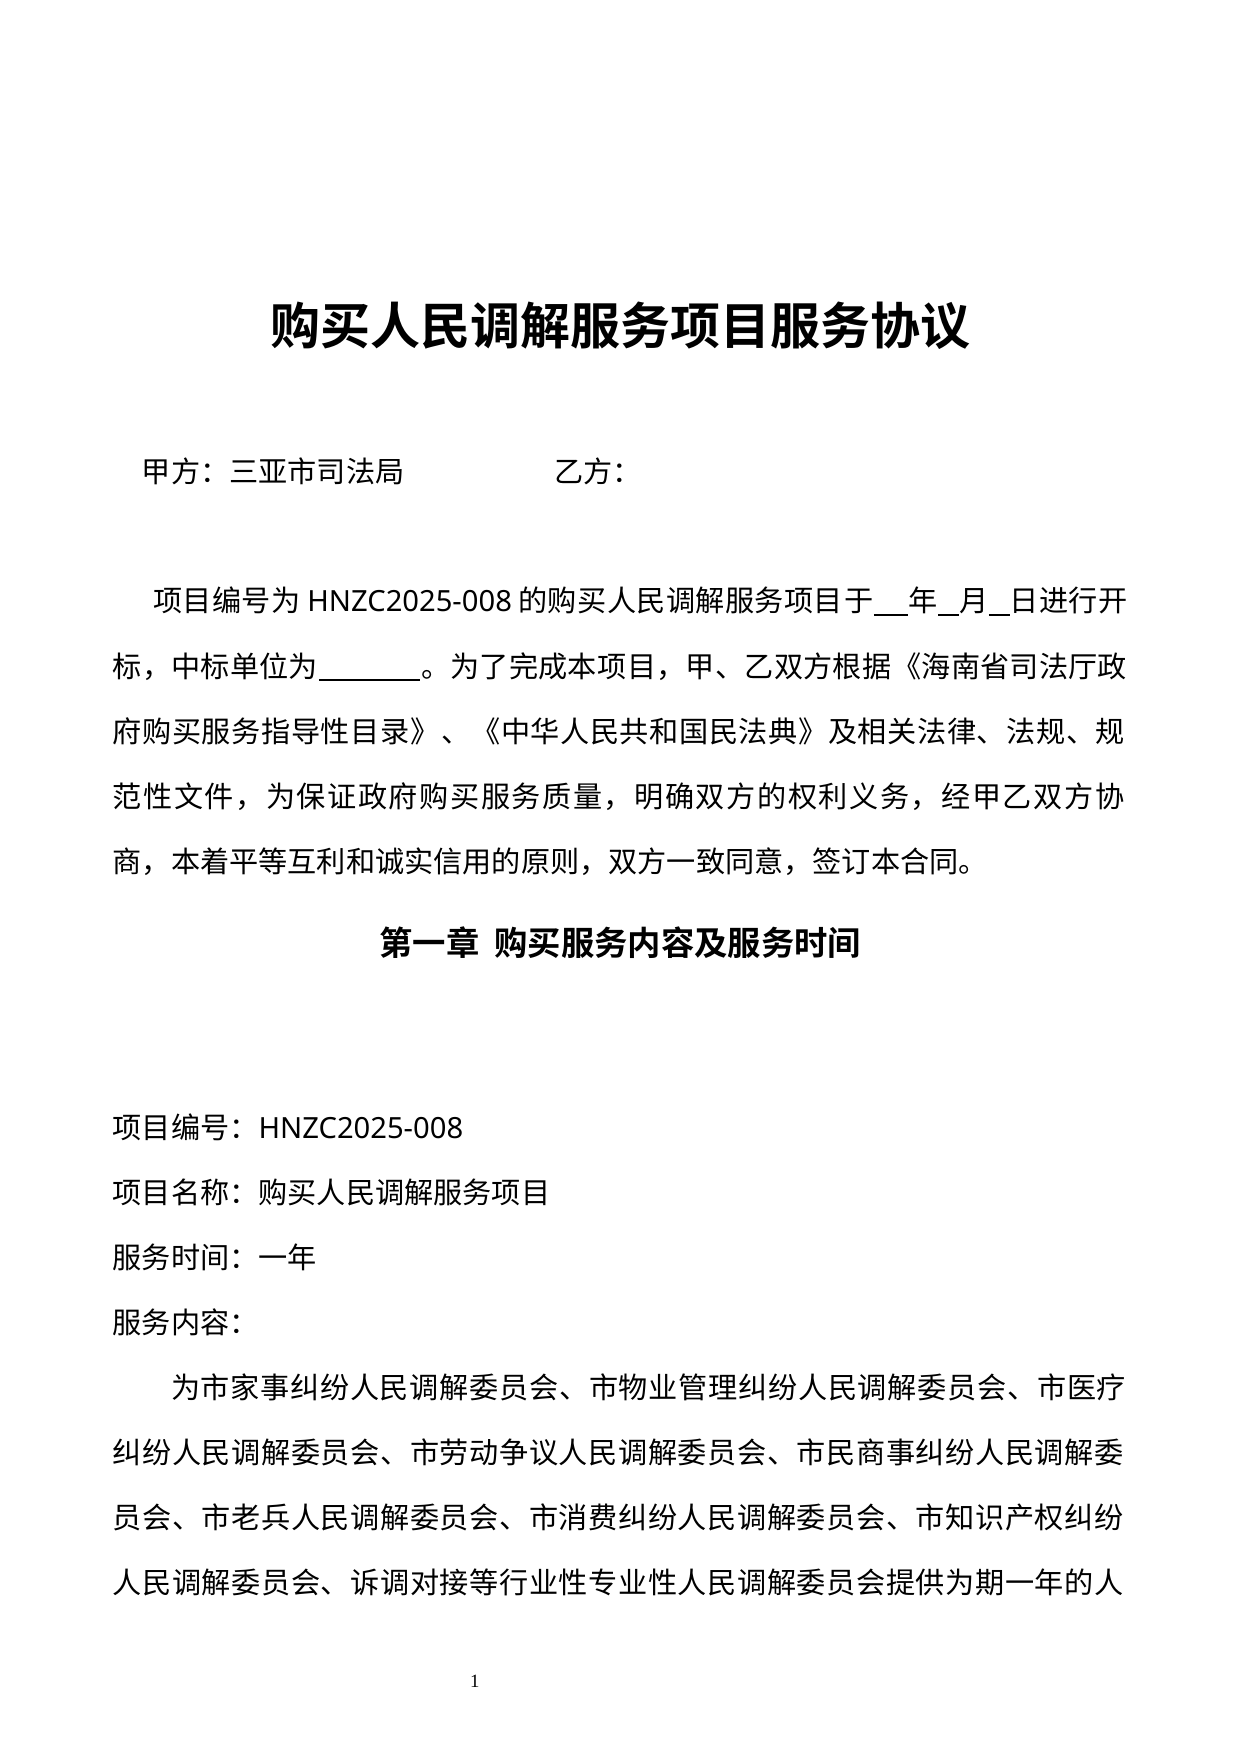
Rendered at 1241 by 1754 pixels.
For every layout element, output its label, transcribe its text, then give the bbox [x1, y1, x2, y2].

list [112, 1354, 1128, 1614]
text 项目名称：购买人民调解服务项目 [112, 1159, 1128, 1224]
text 项目编号为HNZC2025-008的购买人民调解服务项目于 年 月 日进行开标，中标单位为 。为了完成本项目，甲、乙双方根据《海南省司法厅政府购买服务指导性目录》、《中华人民共和国民法典》及相关法律、法规、规范性文件，为保证政府购买服务质量，明确双方的权利义务，经甲乙双方协商，本着平等互利和诚实信用的原则，双方一致同意，签订本合同。 [112, 567, 1128, 892]
text 第一章 购买服务内容及服务时间 [112, 908, 1128, 973]
text 服务内容： [112, 1289, 1128, 1354]
text 甲方：三亚市司法局 乙方： [112, 437, 1128, 502]
text 服务时间：一年 [112, 1224, 1128, 1289]
text 项目编号：HNZC2025-008 [112, 1094, 1128, 1159]
text 购买人民调解服务项目服务协议 [112, 274, 1128, 372]
